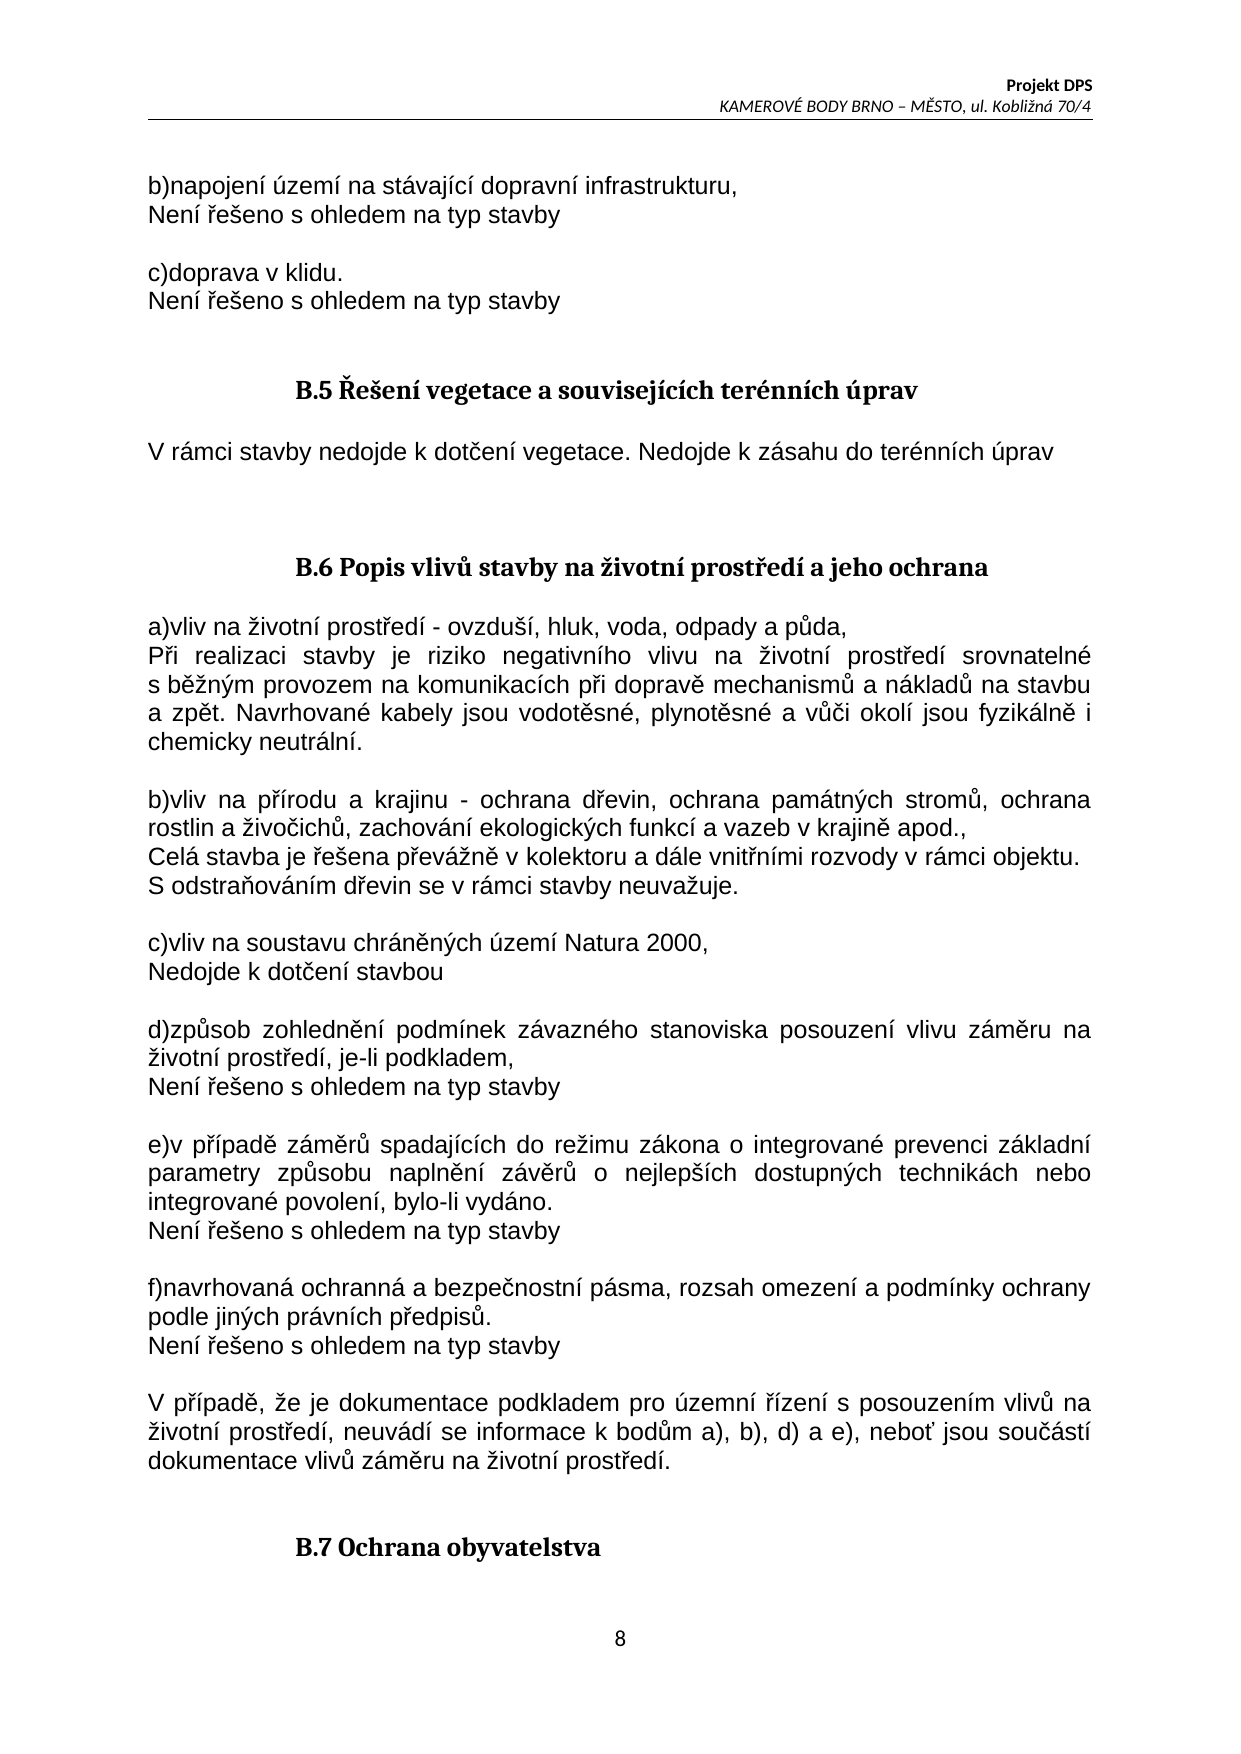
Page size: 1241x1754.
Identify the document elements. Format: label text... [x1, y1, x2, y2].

text Celá stavba je řešena převážně v kolektoru a dále vnitřními rozvody v rámci objektu. [148, 842, 1093, 871]
text e)v případě záměrů spadajících do režimu zákona o integrované prevenci základní parametry způsobu naplnění závěrů o nejlepších dostupných technikách nebo integrované povolení, bylo-li vydáno. [148, 1130, 1093, 1216]
text d)způsob zohlednění podmínek závazného stanoviska posouzení vlivu záměru na životní prostředí, je-li podkladem, [148, 1015, 1093, 1072]
text f)navrhovaná ochranná a bezpečnostní pásma, rozsah omezení a podmínky ochrany podle jiných právních předpisů. [148, 1273, 1093, 1331]
text b)vliv na přírodu a krajinu - ochrana dřevin, ochrana památných stromů, ochrana rostlin a živočichů, zachování ekologických funkcí a vazeb v krajině apod., [148, 785, 1093, 842]
text B.7 Ochrana obyvatelstva [148, 1532, 1093, 1563]
text S odstraňováním dřevin se v rámci stavby neuvažuje. [148, 871, 1093, 900]
text b)napojení území na stávající dopravní infrastrukturu, [148, 171, 1093, 200]
text B.6 Popis vlivů stavby na životní prostředí a jeho ochrana [148, 552, 1093, 583]
text c)vliv na soustavu chráněných území Natura 2000, [148, 928, 1093, 957]
text a)vliv na životní prostředí - ovzduší, hluk, voda, odpady a půda, [148, 612, 1093, 641]
text Při realizaci stavby je riziko negativního vlivu na životní prostředí srovnatelné s běžným provozem na komunikacích při dopravě mechanismů a nákladů na stavbu a zpět. Navrhované kabely jsou vodotěsné, plynotěsné a vůči okolí jsou fyzikálně i chemicky neutrální. [148, 641, 1093, 756]
text c)doprava v klidu. [148, 257, 1093, 286]
text V rámci stavby nedojde k dotčení vegetace. Nedojde k zásahu do terénních úprav [148, 437, 1093, 466]
text Není řešeno s ohledem na typ stavby [148, 1331, 1093, 1360]
text V případě, že je dokumentace podkladem pro územní řízení s posouzením vlivů na životní prostředí, neuvádí se informace k bodům a), b), d) a e), neboť jsou součástí dokumentace vlivů záměru na životní prostředí. [148, 1388, 1093, 1475]
text Není řešeno s ohledem na typ stavby [148, 286, 1093, 315]
text Nedojde k dotčení stavbou [148, 957, 1093, 986]
text Není řešeno s ohledem na typ stavby [148, 1216, 1093, 1245]
text B.5 Řešení vegetace a souvisejících terénních úprav [148, 375, 1093, 406]
text Není řešeno s ohledem na typ stavby [148, 1072, 1093, 1101]
text Není řešeno s ohledem na typ stavby [148, 200, 1093, 229]
